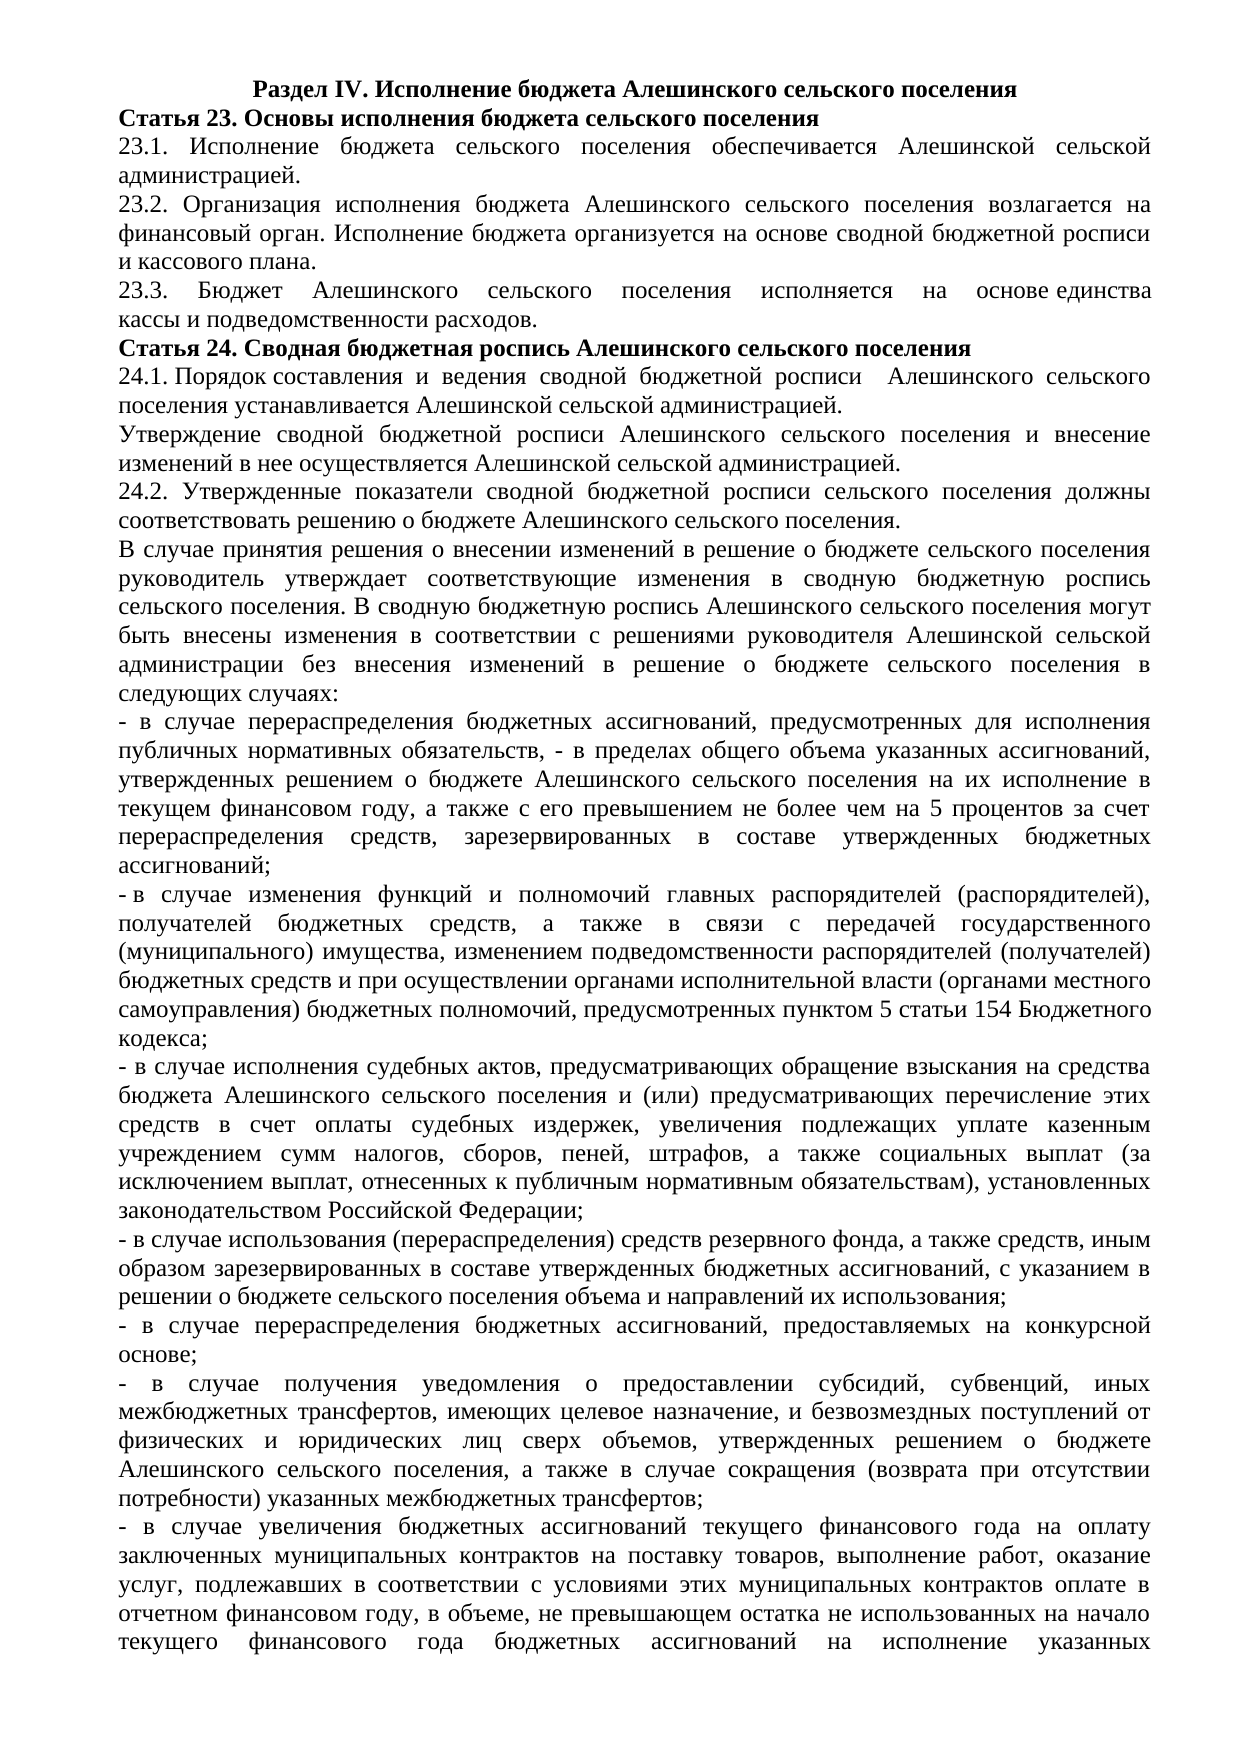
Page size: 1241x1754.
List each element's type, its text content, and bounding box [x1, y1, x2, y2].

text - в случае изменения функций и полномочий главных распорядителей (распорядителей), получателей бюджетных средств, а также в связи с передачей государственного (муниципального) имущества, изменением подведомственности распорядителей (получателей) бюджетных средств и при осуществлении органами исполнительной власти (органами местного самоуправления) бюджетных полномочий, предусмотренных пунктом 5 статьи 154 Бюджетного кодекса; [118, 879, 1152, 1051]
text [118, 1511, 1152, 1655]
text Утверждение сводной бюджетной росписи Алешинского сельского поселения и внесение изменений в нее осуществляется Алешинской сельской администрацией. [118, 419, 1152, 476]
text - в случае перераспределения бюджетных ассигнований, предусмотренных для исполнения публичных нормативных обязательств, - в пределах общего объема указанных ассигнований, утвержденных решением о бюджете Алешинского сельского поселения на их исполнение в текущем финансовом году, а также с его превышением не более чем на 5 процентов за счет перераспределения средств, зарезервированных в составе утвержденных бюджетных ассигнований; [118, 706, 1152, 879]
text Статья 23. Основы исполнения бюджета сельского поселения [118, 103, 1152, 131]
text 23.3. Бюджет Алешинского сельского поселения исполняется на основе единства кассы и подведомственности расходов. [118, 275, 1152, 333]
text - в случае использования (перераспределения) средств резервного фонда, а также средств, иным образом зарезервированных в составе утвержденных бюджетных ассигнований, с указанием в решении о бюджете сельского поселения объема и направлений их использования; [118, 1224, 1152, 1310]
text Статья 24. Сводная бюджетная роспись Алешинского сельского поселения [118, 333, 1152, 361]
text 23.1. Исполнение бюджета сельского поселения обеспечивается Алешинской сельской администрацией. [118, 131, 1152, 189]
text - в случае получения уведомления о предоставлении субсидий, субвенций, иных межбюджетных трансфертов, имеющих целевое назначение, и безвозмездных поступлений от физических и юридических лиц сверх объемов, утвержденных решением о бюджете Алешинского сельского поселения, а также в случае сокращения (возврата при отсутствии потребности) указанных межбюджетных трансфертов; [118, 1368, 1152, 1511]
text - в случае исполнения судебных актов, предусматривающих обращение взыскания на средства бюджета Алешинского сельского поселения и (или) предусматривающих перечисление этих средств в счет оплаты судебных издержек, увеличения подлежащих уплате казенным учреждением сумм налогов, сборов, пеней, штрафов, а также социальных выплат (за исключением выплат, отнесенных к публичным нормативным обязательствам), установленных законодательством Российской Федерации; [118, 1051, 1152, 1224]
text В случае принятия решения о внесении изменений в решение о бюджете сельского поселения руководитель утверждает соответствующие изменения в сводную бюджетную роспись сельского поселения. В сводную бюджетную роспись Алешинского сельского поселения могут быть внесены изменения в соответствии с решениями руководителя Алешинской сельской администрации без внесения изменений в решение о бюджете сельского поселения в следующих случаях: [118, 534, 1152, 706]
text - в случае перераспределения бюджетных ассигнований, предоставляемых на конкурсной основе; [118, 1310, 1152, 1368]
text 24.2. Утвержденные показатели сводной бюджетной росписи сельского поселения должны соответствовать решению о бюджете Алешинского сельского поселения. [118, 476, 1152, 534]
text 23.2. Организация исполнения бюджета Алешинского сельского поселения возлагается на финансовый орган. Исполнение бюджета организуется на основе сводной бюджетной росписи и кассового плана. [118, 189, 1152, 275]
text Раздел IV. Исполнение бюджета Алешинского сельского поселения [118, 74, 1152, 103]
text 24.1. Порядок составления и ведения сводной бюджетной росписи Алешинского сельского поселения устанавливается Алешинской сельской администрацией. [118, 361, 1152, 419]
